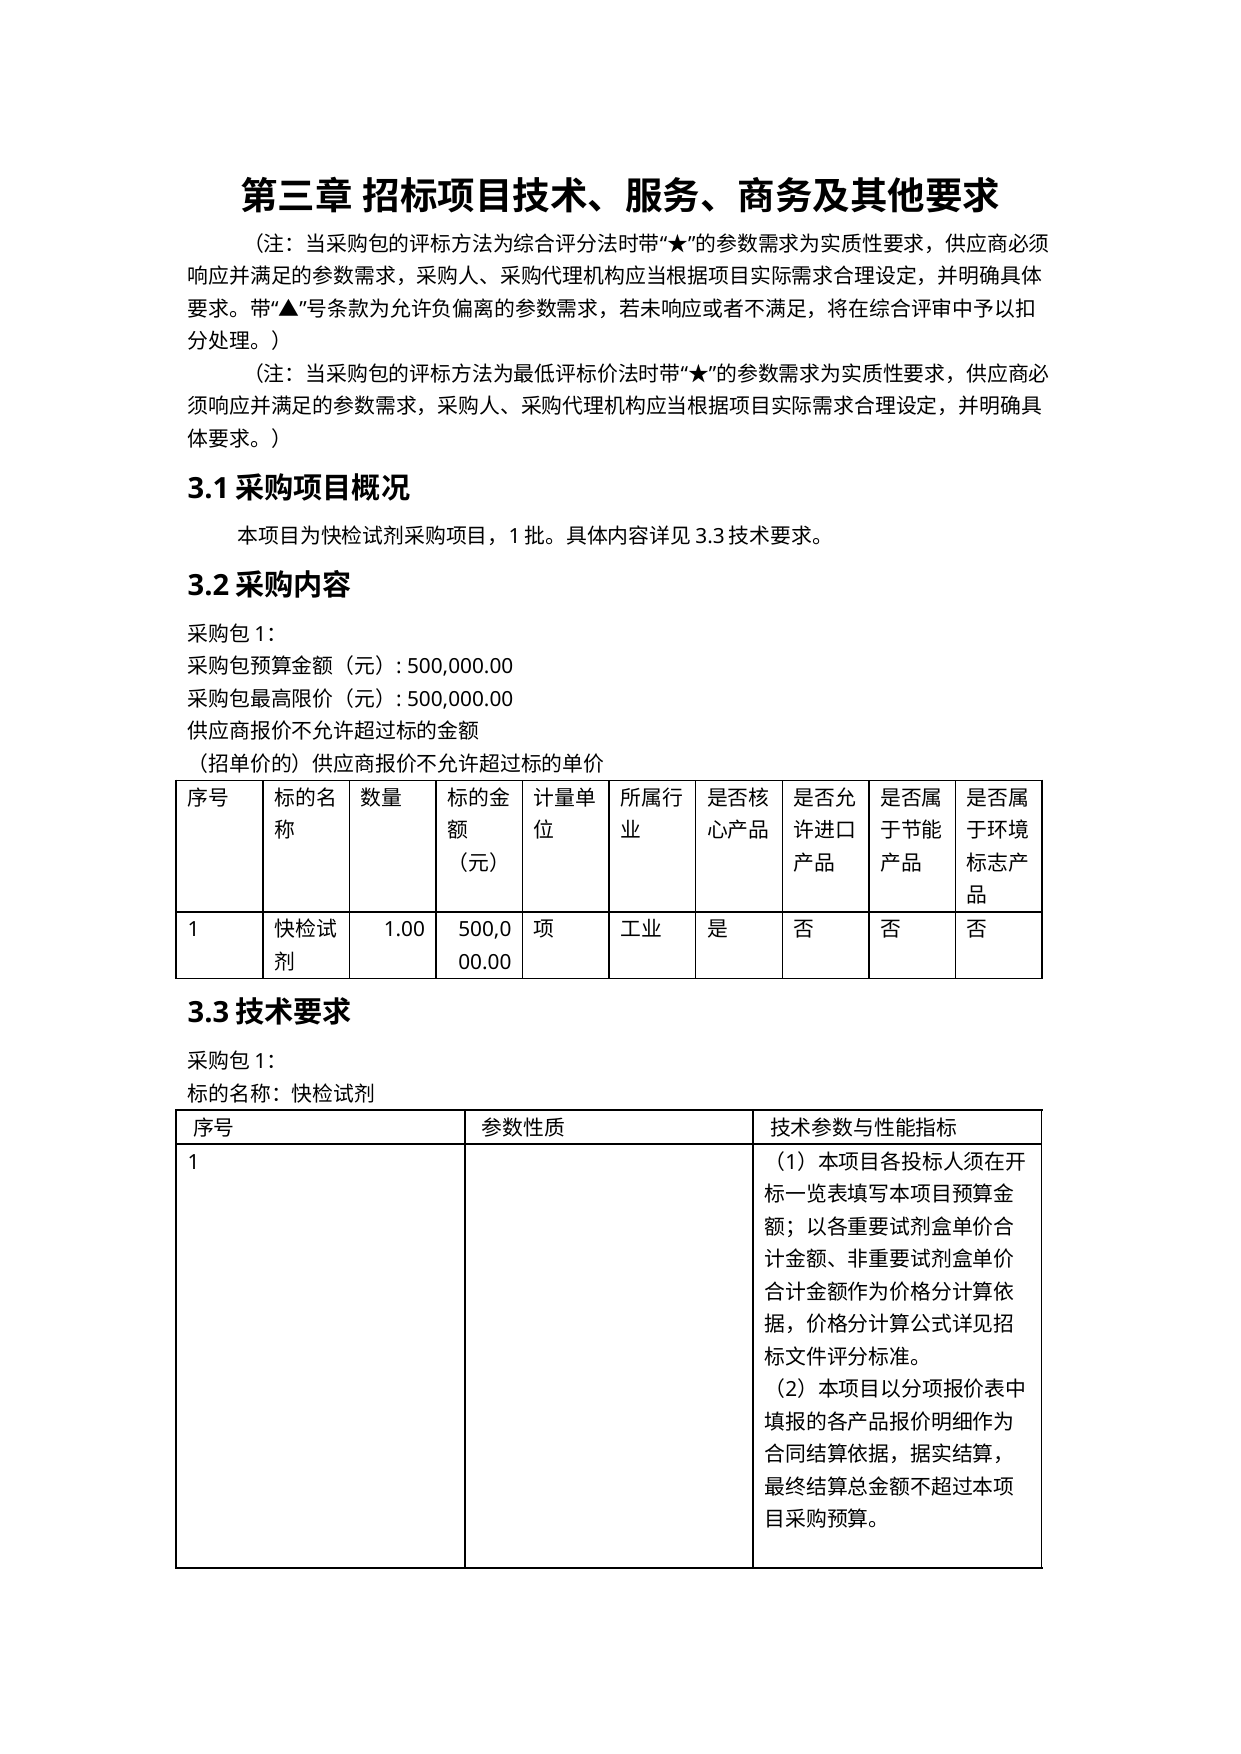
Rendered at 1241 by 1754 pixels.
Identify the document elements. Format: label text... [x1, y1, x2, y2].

table_cell 否 [783, 913, 868, 978]
table_cell 项 [523, 913, 608, 978]
text 3.1采购项目概况 [187, 454, 1053, 519]
text 采购包最高限价（元）: 500,000.00 [187, 682, 1053, 714]
table_cell 1.00 [350, 913, 435, 978]
table_header 是否属于节能产品 [870, 781, 955, 911]
table_cell 是 [696, 913, 782, 978]
text （注：当采购包的评标方法为最低评标价法时带“★”的参数需求为实质性要求，供应商必须响应并满足的参数需求，采购人、采购代理机构应当根据项目实际需求合理设定，并明确具体要求。） [187, 357, 1053, 454]
table_cell 1 [177, 913, 262, 978]
table_header 标的金额 （元） [437, 781, 522, 911]
table_header 数量 [350, 781, 435, 911]
text 采购包1： [187, 1044, 1053, 1077]
text 标的名称：快检试剂 [187, 1077, 1053, 1109]
text 第三章 招标项目技术、服务、商务及其他要求 [187, 162, 1053, 227]
table_header 序号 [177, 781, 262, 911]
table_header 标的名称 [264, 781, 349, 911]
text 3.3技术要求 [187, 979, 1053, 1044]
table_header 技术参数与性能指标 [754, 1111, 1041, 1143]
text 采购包预算金额（元）: 500,000.00 [187, 649, 1053, 682]
table_cell 工业 [610, 913, 695, 978]
table_cell 否 [956, 913, 1041, 978]
table_header 参数性质 [466, 1111, 752, 1143]
table_cell [466, 1145, 752, 1567]
text （注：当采购包的评标方法为综合评分法时带“★”的参数需求为实质性要求，供应商必须响应并满足的参数需求，采购人、采购代理机构应当根据项目实际需求合理设定，并明确具体要求。带“▲”号条款为允许负偏离的参数需求，若未响应或者不满足，将在综合评审中予以扣分处理。） [187, 227, 1053, 357]
table_cell 否 [870, 913, 955, 978]
text （招单价的）供应商报价不允许超过标的单价 [187, 747, 1053, 779]
text 采购包1： [187, 617, 1053, 649]
table_cell （1）本项目各投标人须在开标一览表填写本项目预算金额；以各重要试剂盒单价合计金额、非重要试剂盒单价合计金额作为价格分计算依据，价格分计算公式详见招标文件评分标准。 （2）本项目以分项报价表中填报的各产品报价明细作为合同结算依据，据实结算，最终结算总金额不超过本项目采购预算。 [754, 1145, 1041, 1567]
text 本项目为快检试剂采购项目，1批。具体内容详见3.3技术要求。 [187, 519, 1053, 552]
text 供应商报价不允许超过标的金额 [187, 714, 1053, 747]
text 3.2采购内容 [187, 552, 1053, 617]
table_header 计量单位 [523, 781, 608, 911]
table_header 序号 [177, 1111, 464, 1143]
table_cell 1 [177, 1145, 464, 1567]
table_header 是否核心产品 [696, 781, 782, 911]
table_header 是否属于环境标志产品 [956, 781, 1041, 911]
table_header 是否允许进口产品 [783, 781, 868, 911]
table_cell 500,000.00 [437, 913, 522, 978]
table_cell 快检试剂 [264, 913, 349, 978]
table_header 所属行业 [610, 781, 695, 911]
